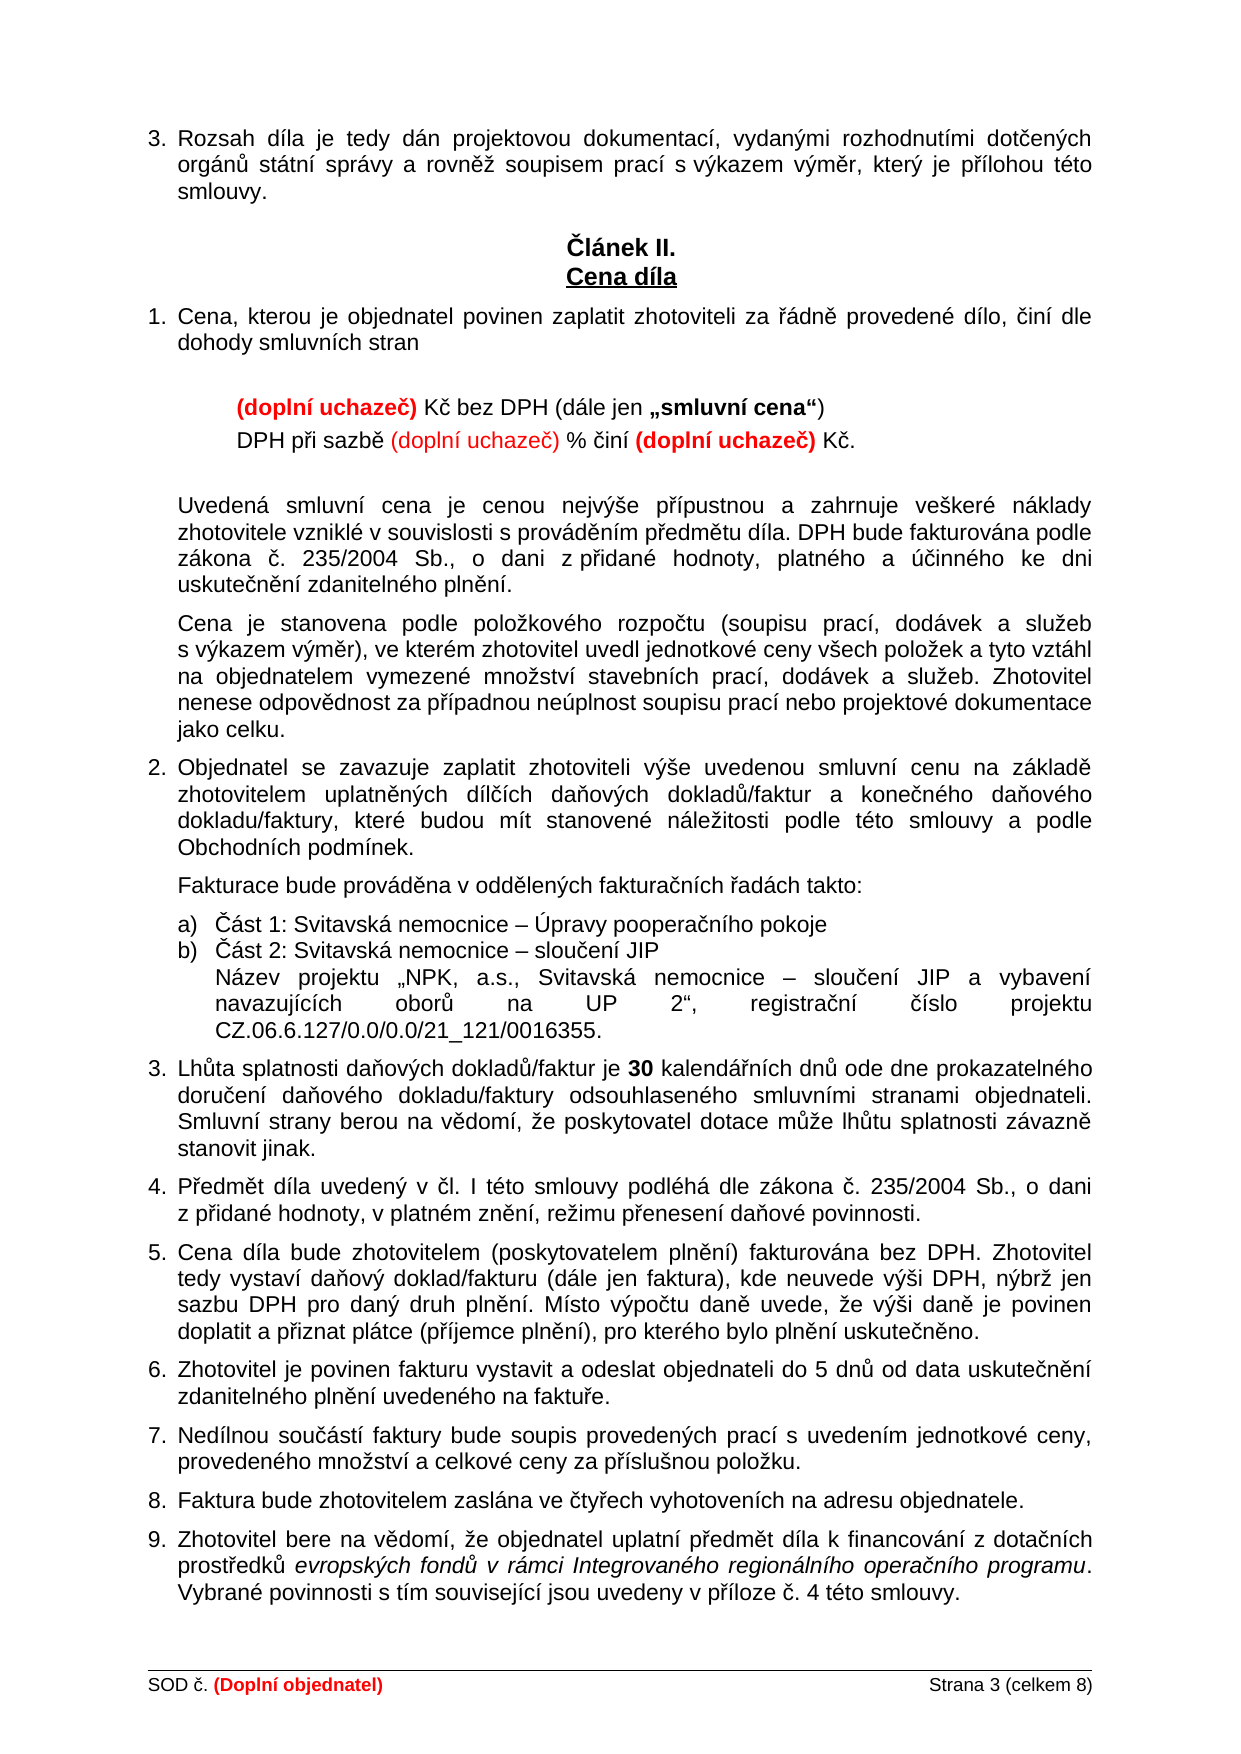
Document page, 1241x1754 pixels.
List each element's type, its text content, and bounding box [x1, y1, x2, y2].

text Článek II. [148, 233, 1095, 262]
text 5. Cena díla bude zhotovitelem (poskytovatelem plnění) fakturována bez DPH. Zhotovitel tedy vystaví daňový doklad/fakturu (dále jen faktura), kde neuvede výši DPH, nýbrž jen sazbu DPH pro daný druh plnění. Místo výpočtu daně uvede, že výši daně je povinen doplatit a přiznat plátce (příjemce plnění), pro kterého bylo plnění uskutečněno. [148, 1238, 1092, 1344]
text Fakturace bude prováděna v oddělených fakturačních řadách takto: [177, 872, 1092, 899]
text 7. Nedílnou součástí faktury bude soupis provedených prací s uvedením jednotkové ceny, provedeného množství a celkové ceny za příslušnou položku. [148, 1422, 1092, 1474]
text Cena díla [148, 262, 1095, 290]
text 8. Faktura bude zhotovitelem zaslána ve čtyřech vyhotoveních na adresu objednatele. [148, 1487, 1092, 1513]
text (doplní uchazeč) Kč bez DPH (dále jen „smluvní cena“) [236, 394, 1092, 421]
list Cena, kterou je objednatel povinen zaplatit zhotoviteli za řádně provedené dílo, činí dle dohody smluvních stran [148, 303, 1092, 356]
text 2. Objednatel se zavazuje zaplatit zhotoviteli výše uvedenou smluvní cenu na základě zhotovitelem uplatněných dílčích daňových dokladů/faktur a konečného daňového dokladu/faktury, které budou mít stanovené náležitosti podle této smlouvy a podle Obchodních podmínek. [148, 754, 1092, 860]
text 6. Zhotovitel je povinen fakturu vystavit a odeslat objednateli do 5 dnů od data uskutečnění zdanitelného plnění uvedeného na faktuře. [148, 1356, 1092, 1409]
text 4. Předmět díla uvedený v čl. I této smlouvy podléhá dle zákona č. 235/2004 Sb., o dani z přidané hodnoty, v platném znění, režimu přenesení daňové povinnosti. [148, 1173, 1092, 1226]
text 3. Rozsah díla je tedy dán projektovou dokumentací, vydanými rozhodnutími dotčených orgánů státní správy a rovněž soupisem prací s výkazem výměr, který je přílohou této smlouvy. [148, 125, 1092, 204]
list Název projektu „NPK, a.s., Svitavská nemocnice – sloučení JIP a vybavení navazujících oborů na UP 2“, registrační číslo projektu CZ.06.6.127/0.0/0.0/21_121/0016355. [215, 964, 1092, 1043]
text Cena je stanovena podle položkového rozpočtu (soupisu prací, dodávek a služeb s výkazem výměr), ve kterém zhotovitel uvedl jednotkové ceny všech položek a tyto vztáhl na objednatelem vymezené množství stavebních prací, dodávek a služeb. Zhotovitel nenese odpovědnost za případnou neúplnost soupisu prací nebo projektové dokumentace jako celku. [177, 610, 1092, 742]
list Část 1: Svitavská nemocnice – Úpravy pooperačního pokoje [177, 911, 1092, 937]
text Uvedená smluvní cena je cenou nejvýše přípustnou a zahrnuje veškeré náklady zhotovitele vzniklé v souvislosti s prováděním předmětu díla. DPH bude fakturována podle zákona č. 235/2004 Sb., o dani z přidané hodnoty, platného a účinného ke dni uskutečnění zdanitelného plnění. [177, 492, 1092, 598]
text DPH při sazbě (doplní uchazeč) % činí (doplní uchazeč) Kč. [236, 427, 1092, 453]
list Část 2: Svitavská nemocnice – sloučení JIP [177, 937, 1092, 964]
text 9. Zhotovitel bere na vědomí, že objednatel uplatní předmět díla k financování z dotačních prostředků evropských fondů v rámci Integrovaného regionálního operačního programu. Vybrané povinnosti s tím související jsou uvedeny v příloze č. 4 této smlouvy. [148, 1526, 1092, 1605]
text 3. Lhůta splatnosti daňových dokladů/faktur je 30 kalendářních dnů ode dne prokazatelného doručení daňového dokladu/faktury odsouhlaseného smluvními stranami objednateli. Smluvní strany berou na vědomí, že poskytovatel dotace může lhůtu splatnosti závazně stanovit jinak. [148, 1055, 1092, 1161]
